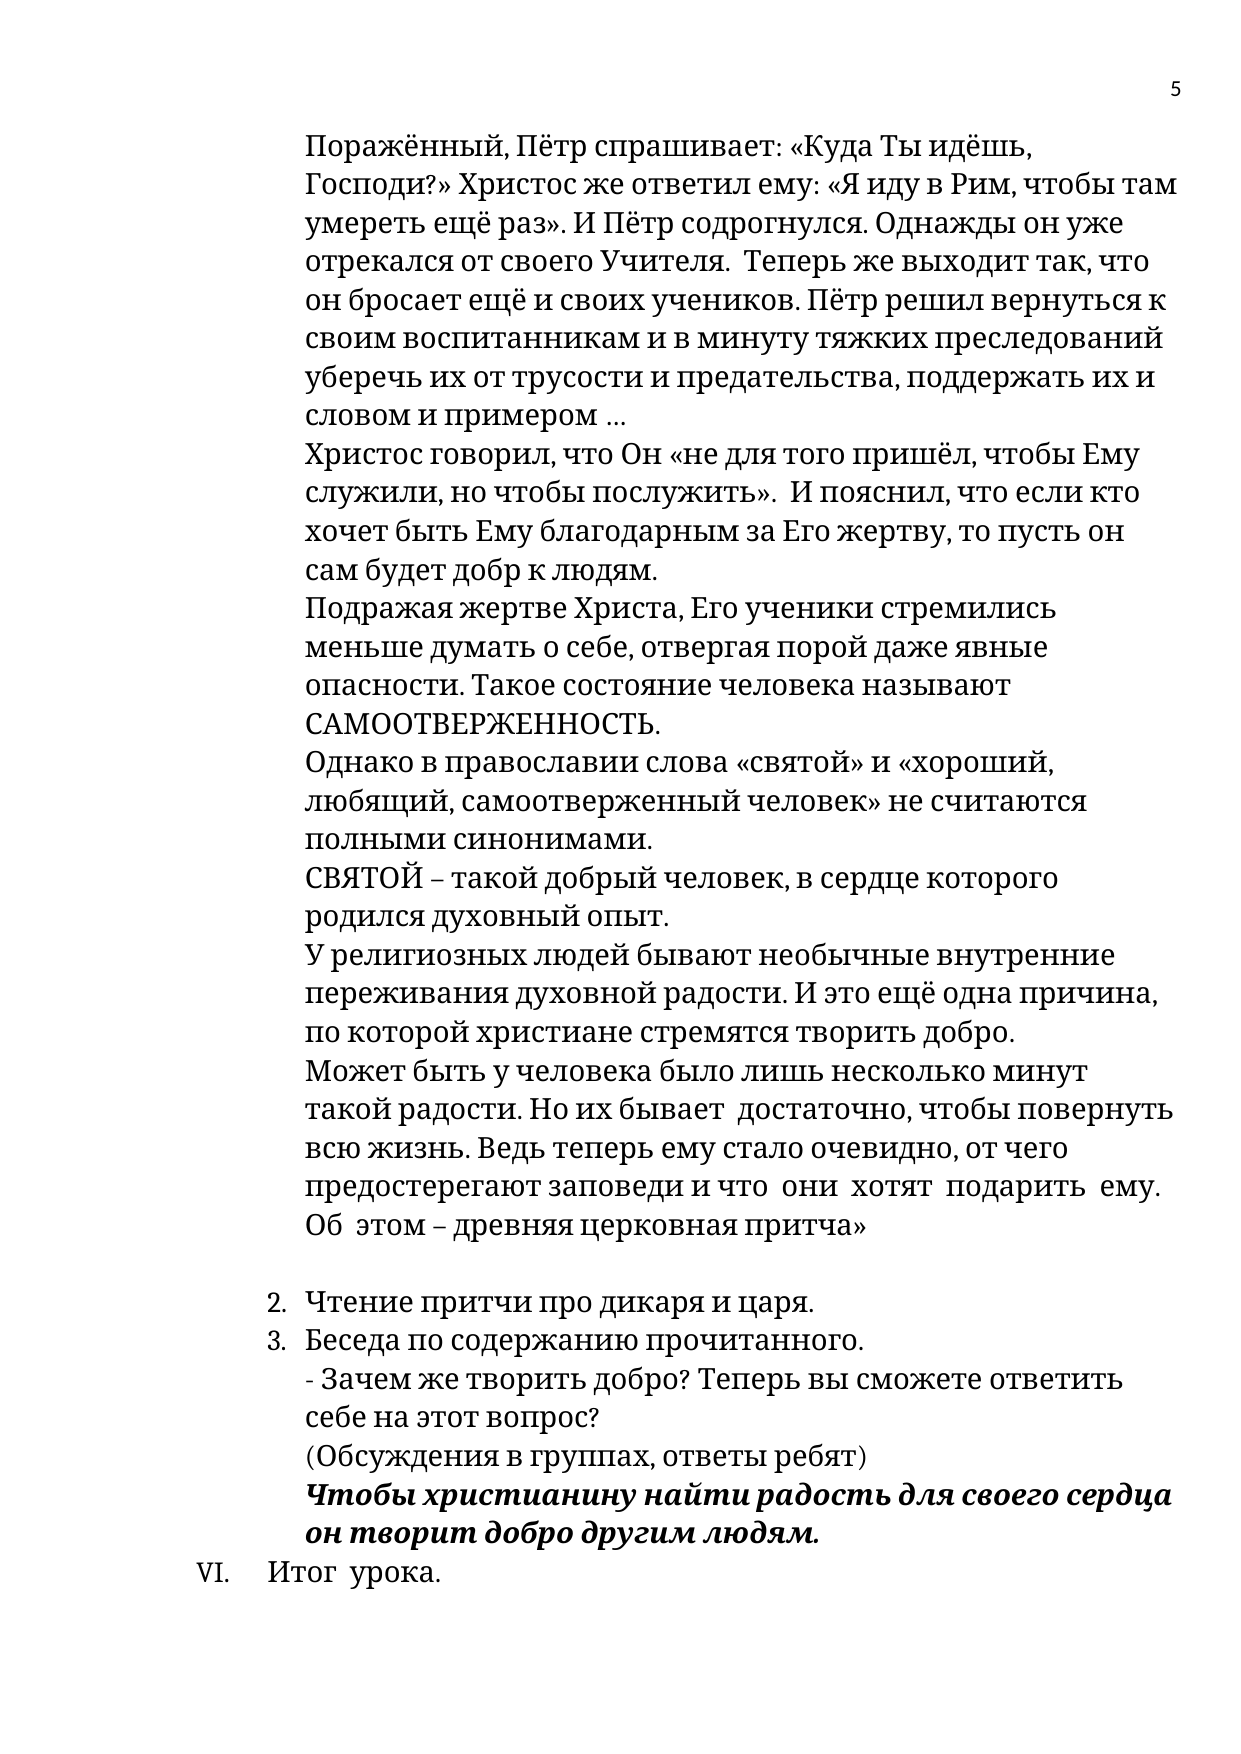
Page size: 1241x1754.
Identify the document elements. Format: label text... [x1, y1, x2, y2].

list - Зачем же творить добро? Теперь вы сможете ответить себе на этот вопрос? [304, 1363, 1181, 1435]
list Чтобы христианину найти радость для своего сердца он творит добро другим людям. [304, 1479, 1181, 1551]
list Беседа по содержанию прочитанного. [267, 1324, 1181, 1358]
list Итог урока. [229, 1556, 1181, 1589]
list Чтение притчи про дикаря и царя. [267, 1286, 1181, 1319]
list У религиозных людей бывают необычные внутренние переживания духовной радости. И это ещё одна причина, по которой христиане стремятся творить добро. [304, 939, 1181, 1050]
list Может быть у человека было лишь несколько минут такой радости. Но их бывает достаточно, чтобы повернуть всю жизнь. Ведь теперь ему стало очевидно, от чего предостерегают заповеди и что они хотят подарить ему. Об этом – древняя церковная притча» [304, 1055, 1181, 1242]
list СВЯТОЙ – такой добрый человек, в сердце которого родился духовный опыт. [304, 862, 1181, 934]
list Однако в православии слова «святой» и «хороший, любящий, самоотверженный человек» не считаются полными синонимами. [304, 746, 1181, 857]
list Христос говорил, что Он «не для того пришёл, чтобы Ему служили, но чтобы послужить». И пояснил, что если кто хочет быть Ему благодарным за Его жертву, то пусть он сам будет добр к людям. [304, 438, 1181, 587]
list (Обсуждения в группах, ответы ребят) [304, 1440, 1181, 1474]
list Подражая жертве Христа, Его ученики стремились меньше думать о себе, отвергая порой даже явные опасности. Такое состояние человека называют САМООТВЕРЖЕННОСТЬ. [304, 592, 1181, 741]
list Поражённый, Пётр спрашивает: «Куда Ты идёшь, Господи?» Христос же ответил ему: «Я иду в Рим, чтобы там умереть ещё раз». И Пётр содрогнулся. Однажды он уже отрекался от своего Учителя. Теперь же выходит так, что он бросает ещё и своих учеников. Пётр решил вернуться к своим воспитанникам и в минуту тяжких преследований уберечь их от трусости и предательства, поддержать их и словом и примером … [304, 130, 1181, 433]
